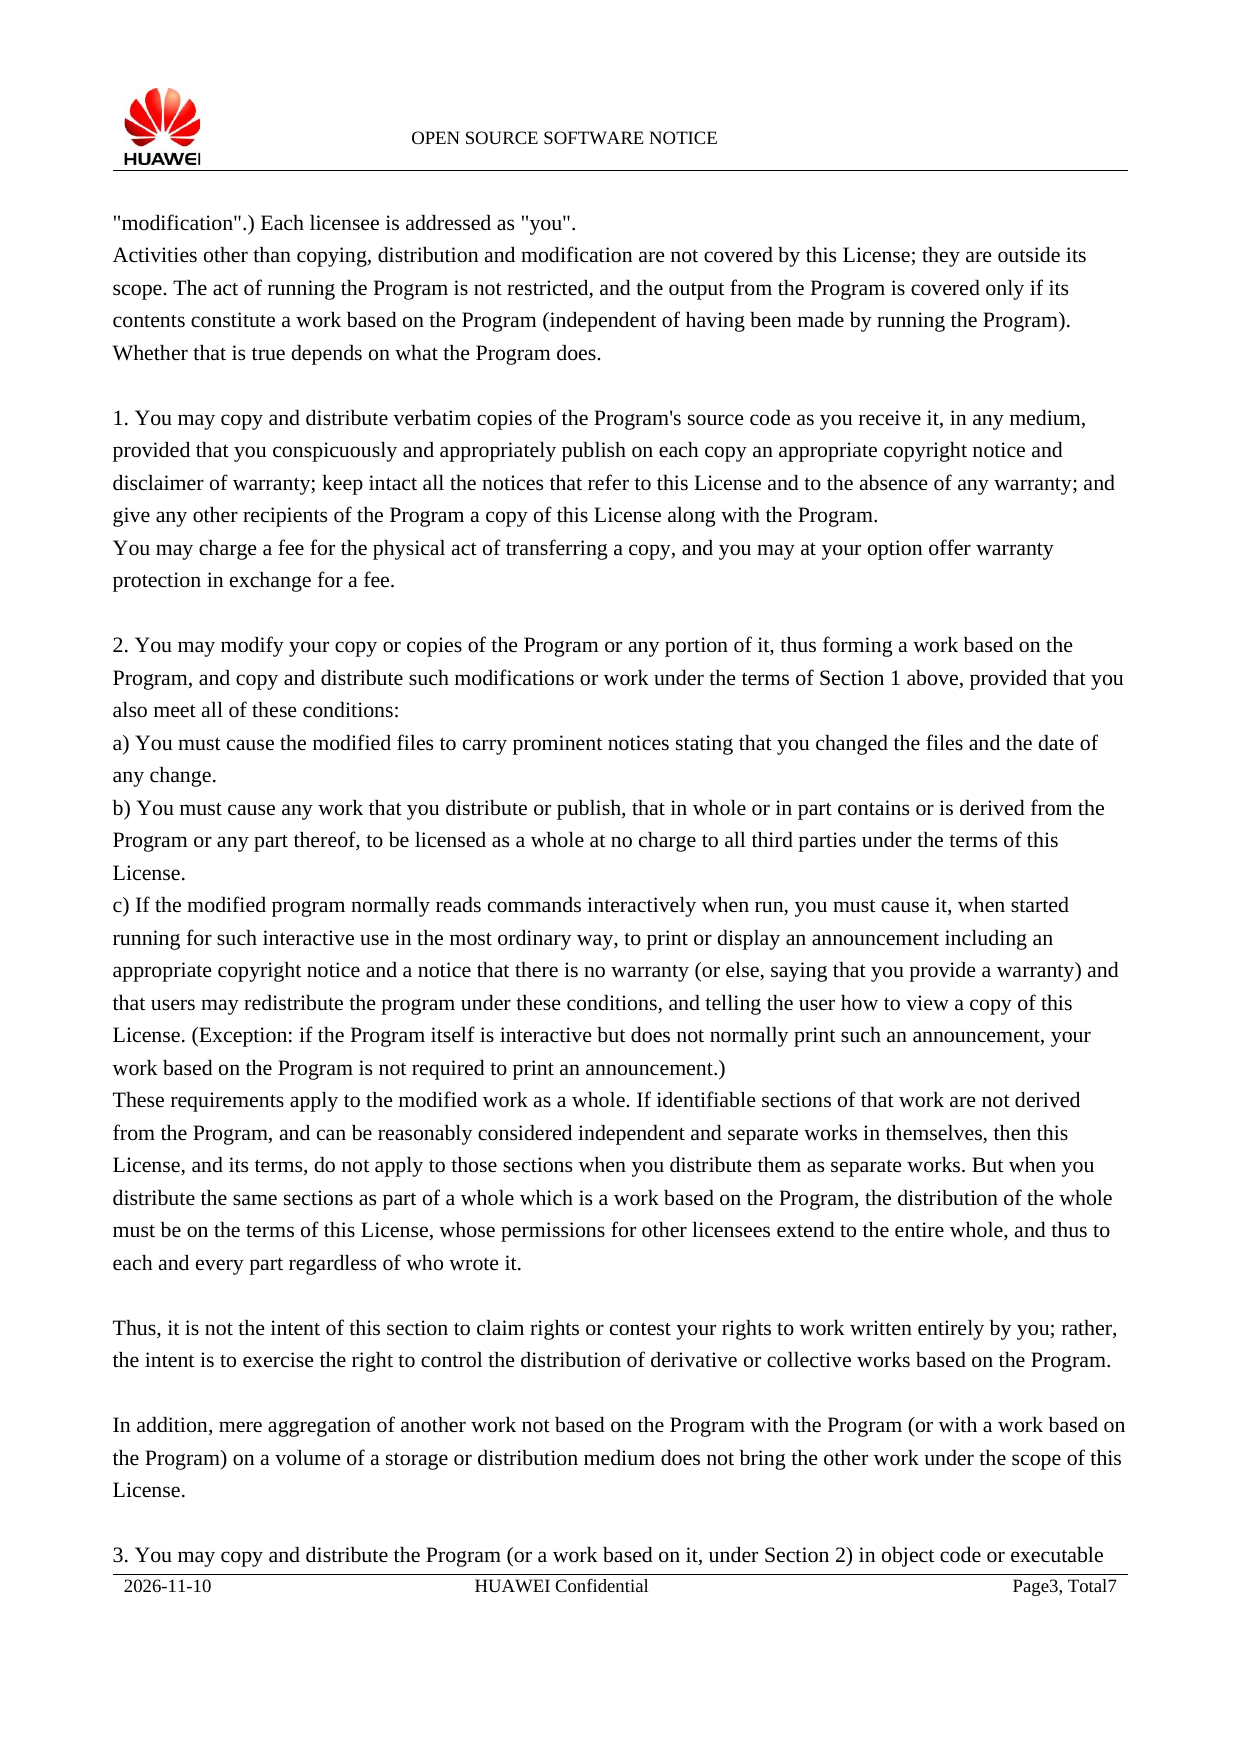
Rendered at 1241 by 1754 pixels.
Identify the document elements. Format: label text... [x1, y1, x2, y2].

picture [124, 88, 201, 165]
